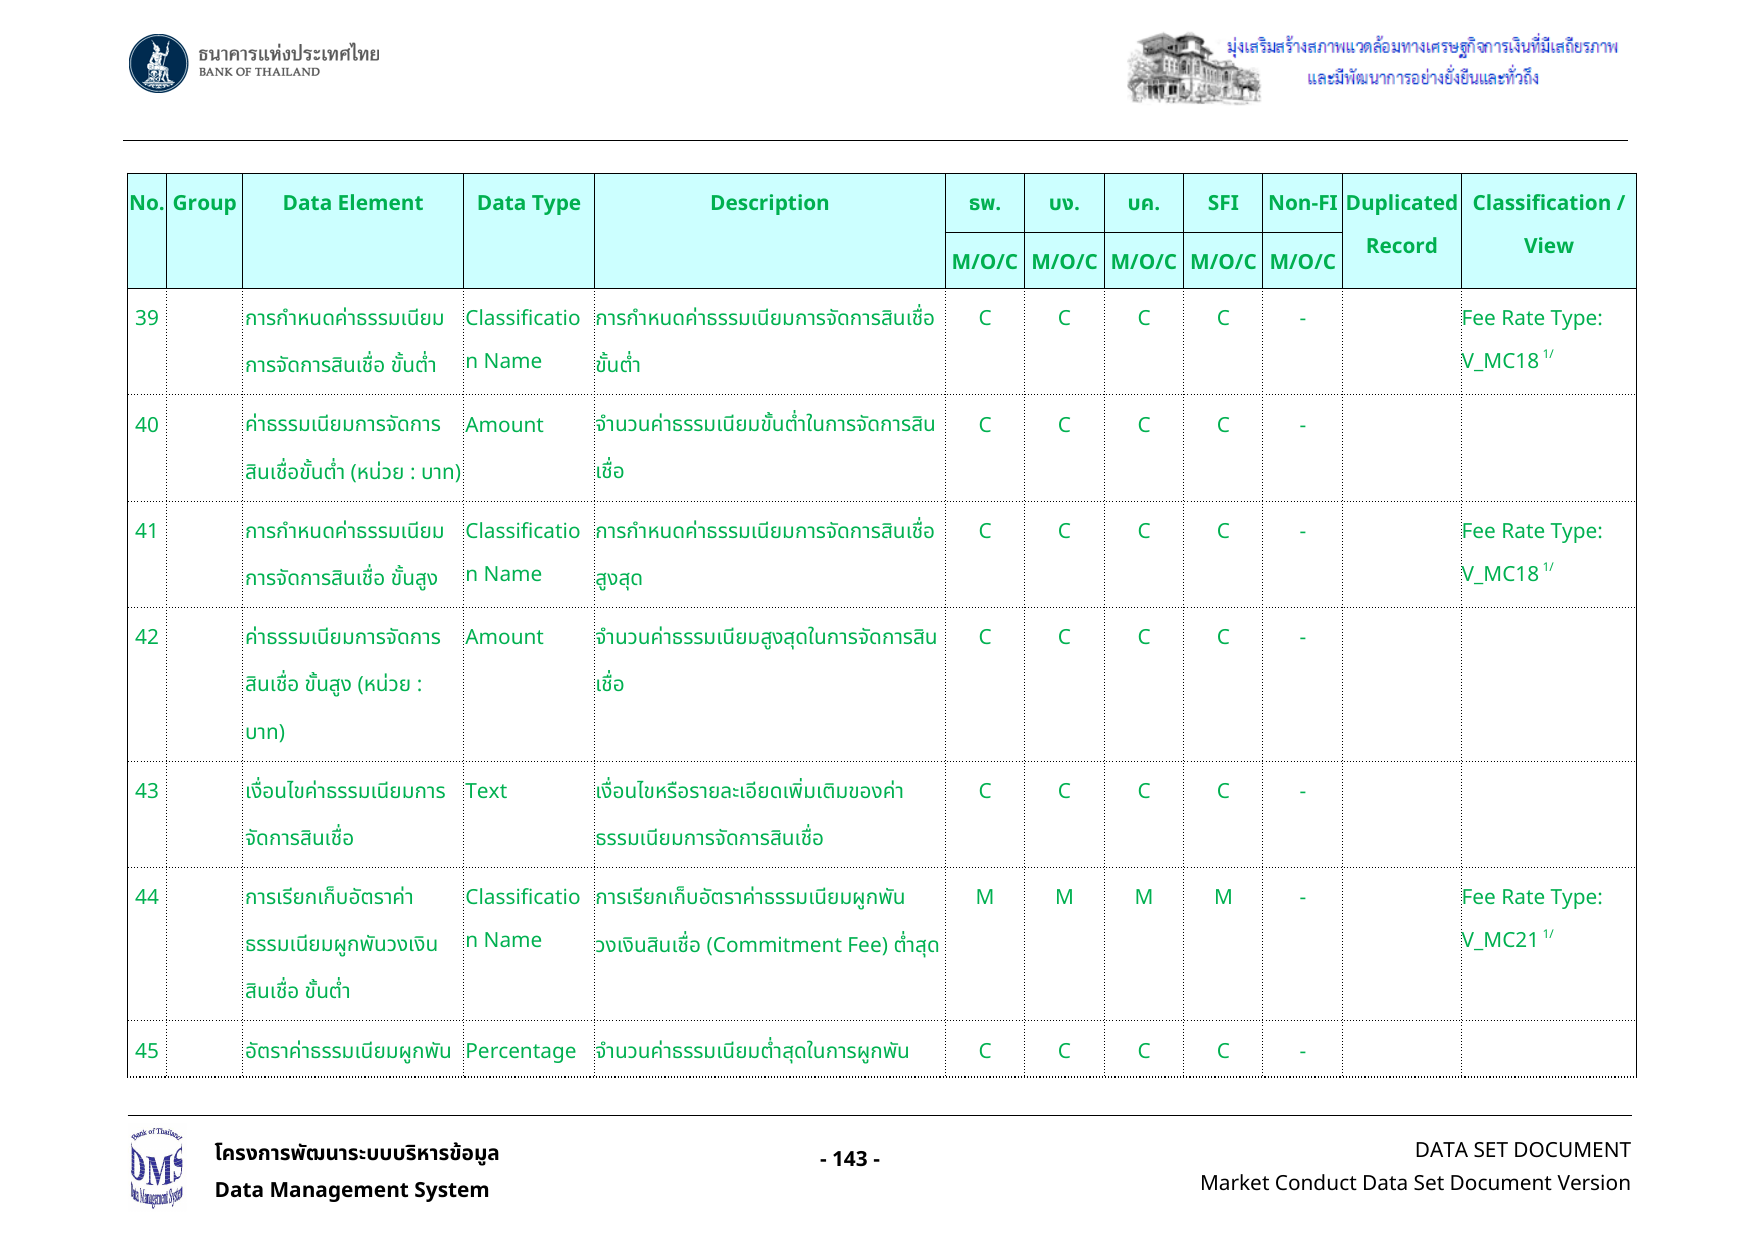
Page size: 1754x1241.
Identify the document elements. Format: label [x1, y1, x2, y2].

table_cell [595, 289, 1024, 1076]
picture [118, 24, 391, 103]
picture [1126, 28, 1622, 108]
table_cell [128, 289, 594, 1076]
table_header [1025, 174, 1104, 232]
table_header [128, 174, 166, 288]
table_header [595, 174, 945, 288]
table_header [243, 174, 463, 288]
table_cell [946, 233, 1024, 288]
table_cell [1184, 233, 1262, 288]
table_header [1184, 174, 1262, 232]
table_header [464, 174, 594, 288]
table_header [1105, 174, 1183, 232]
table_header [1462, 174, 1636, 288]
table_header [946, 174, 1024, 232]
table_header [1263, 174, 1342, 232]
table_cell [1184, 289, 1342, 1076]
picture [127, 1123, 187, 1212]
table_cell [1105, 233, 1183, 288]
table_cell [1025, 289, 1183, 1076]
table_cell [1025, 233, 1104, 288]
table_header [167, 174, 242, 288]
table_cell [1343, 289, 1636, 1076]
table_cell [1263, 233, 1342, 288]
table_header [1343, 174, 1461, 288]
